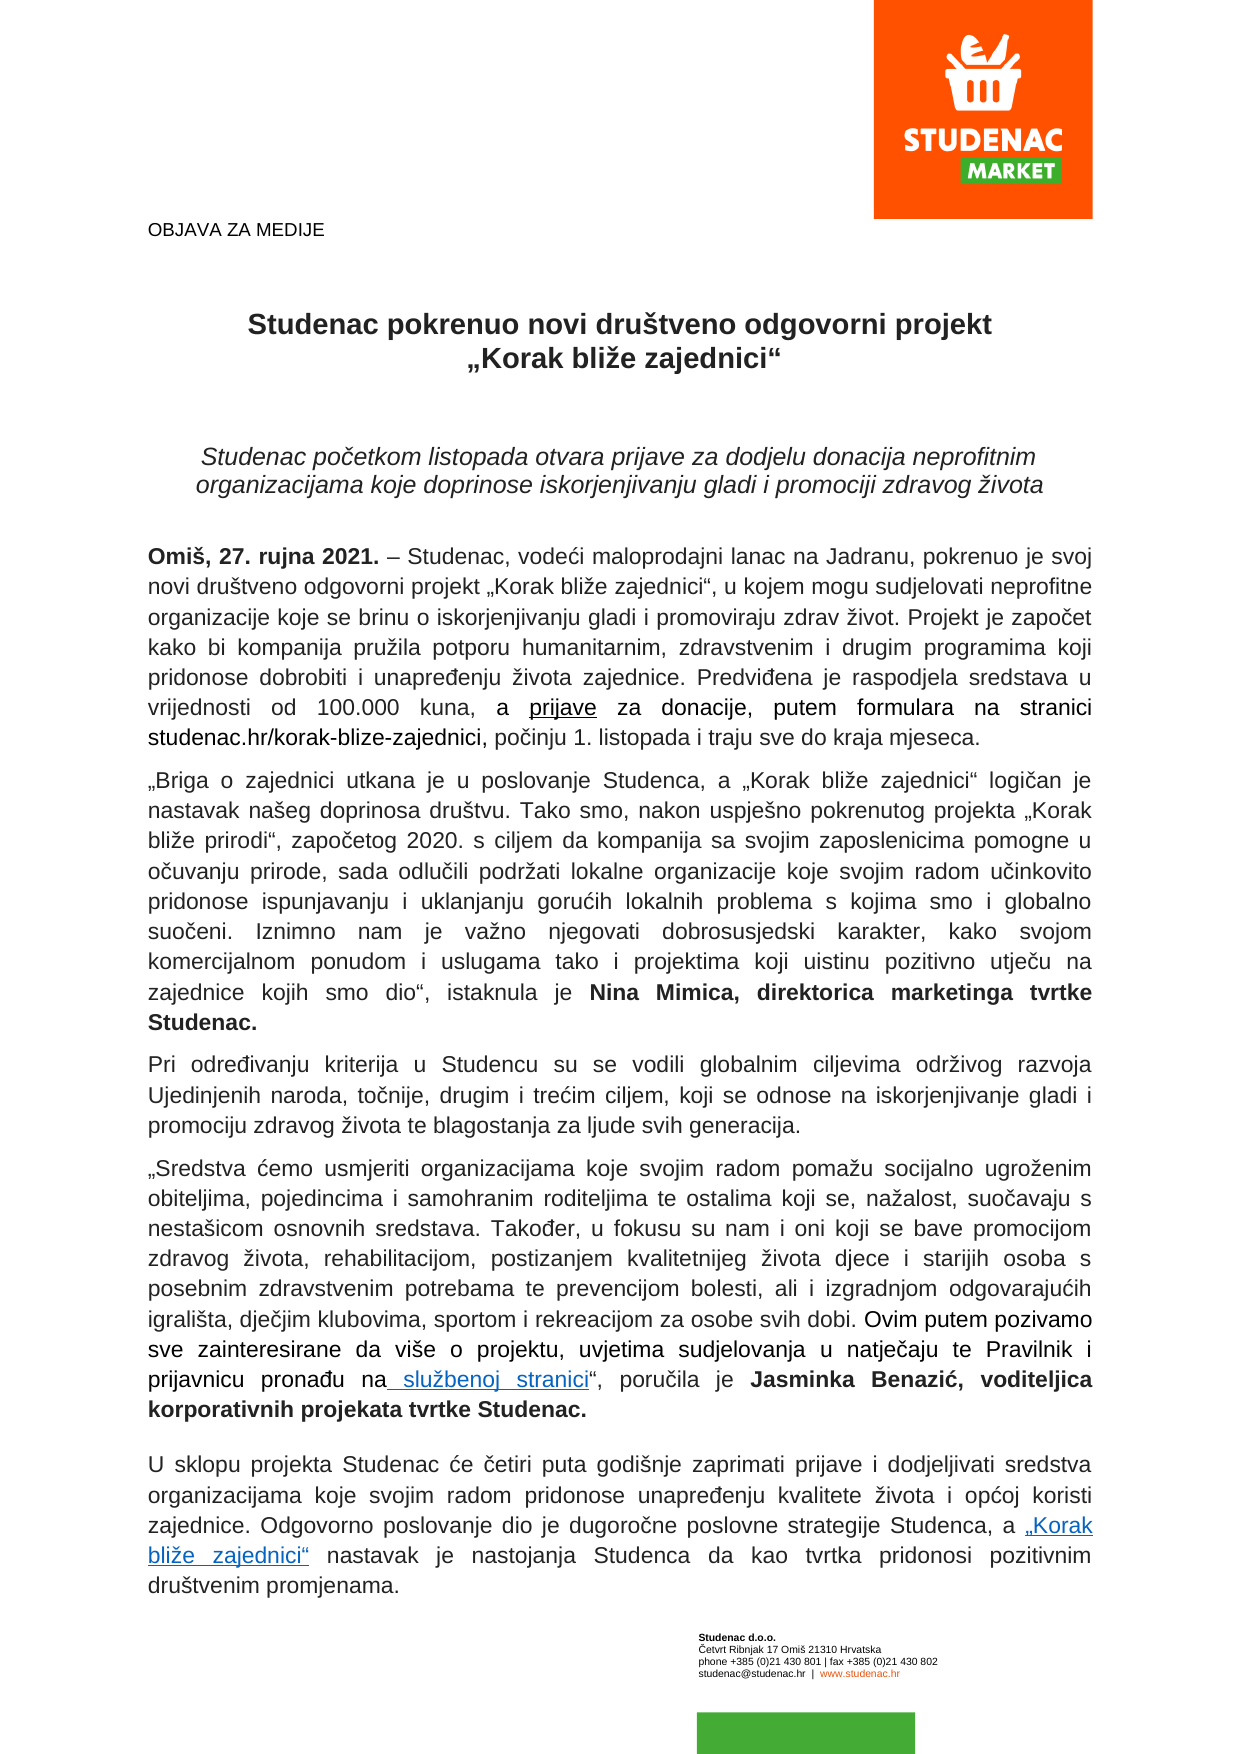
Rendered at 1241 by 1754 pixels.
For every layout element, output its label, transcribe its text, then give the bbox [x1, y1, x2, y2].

text Studenac početkom listopada otvara prijave za dodjelu donacija neprofitnim organizacijama koje doprinose iskorjenjivanju gladi i promociji zdravog života [148, 442, 1093, 499]
text U sklopu projekta Studenac će četiri puta godišnje zaprimati prijave i dodjeljivati sredstva organizacijama koje svojim radom pridonose unapređenju kvalitete života i općoj koristi zajednice. Odgovorno poslovanje dio je dugoročne poslovne strategije Studenca, a „Korak bliže zajednici“ nastavak je nastojanja Studenca da kao tvrtka pridonosi pozitivnim društvenim promjenama. [148, 1451, 1093, 1598]
text „Korak bliže zajednici“ [148, 341, 1093, 374]
text „Briga o zajednici utkana je u poslovanje Studenca, a „Korak bliže zajednici“ logičan je nastavak našeg doprinosa društvu. Tako smo, nakon uspješno pokrenutog projekta „Korak bliže prirodi“, započetog 2020. s ciljem da kompanija sa svojim zaposlenicima pomogne u očuvanju prirode, sada odlučili podržati lokalne organizacije koje svojim radom učinkovito pridonose ispunjavanju i uklanjanju gorućih lokalnih problema s kojima smo i globalno suočeni. Iznimno nam je važno njegovati dobrosusjedski karakter, kako svojom komercijalnom ponudom i uslugama tako i projektima koji uistinu pozitivno utječu na zajednice kojih smo dio“, istaknula je Nina Mimica, direktorica marketinga tvrtke Studenac. [148, 767, 1093, 1035]
picture [873, 0, 1093, 219]
text Pri određivanju kriterija u Studencu su se vodili globalnim ciljevima održivog razvoja Ujedinjenih naroda, točnije, drugim i trećim ciljem, koji se odnose na iskorjenjivanje gladi i promociju zdravog života te blagostanja za ljude svih generacija. [148, 1051, 1093, 1138]
text „Sredstva ćemo usmjeriti organizacijama koje svojim radom pomažu socijalno ugroženim obiteljima, pojedincima i samohranim roditeljima te ostalima koji se, nažalost, suočavaju s nestašicom osnovnih sredstava. Također, u fokusu su nam i oni koji se bave promocijom zdravog života, rehabilitacijom, postizanjem kvalitetnijeg života djece i starijih osoba s posebnim zdravstvenim potrebama te prevencijom bolesti, ali i izgradnjom odgovarajućih igrališta, dječjim klubovima, sportom i rekreacijom za osobe svih dobi. Ovim putem pozivamo sve zainteresirane da više o projektu, uvjetima sudjelovanja u natječaju te Pravilnik i prijavnicu pronađu na službenoj stranici“, poručila je Jasminka Benazić, voditeljica korporativnih projekata tvrtke Studenac. [148, 1154, 1093, 1422]
text Studenac pokrenuo novi društveno odgovorni projekt [148, 307, 1093, 341]
text Omiš, 27. rujna 2021. – Studenac, vodeći maloprodajni lanac na Jadranu, pokrenuo je svoj novi društveno odgovorni projekt „Korak bliže zajednici“, u kojem mogu sudjelovati neprofitne organizacije koje se brinu o iskorjenjivanju gladi i promoviraju zdrav život. Projekt je započet kako bi kompanija pružila potporu humanitarnim, zdravstvenim i drugim programima koji pridonose dobrobiti i unapređenju života zajednice. Predviđena je raspodjela sredstava u vrijednosti od 100.000 kuna, a prijave za donacije, putem formulara na stranici studenac.hr/korak-blize-zajednici, počinju 1. listopada i traju sve do kraja mjeseca. [148, 543, 1093, 751]
